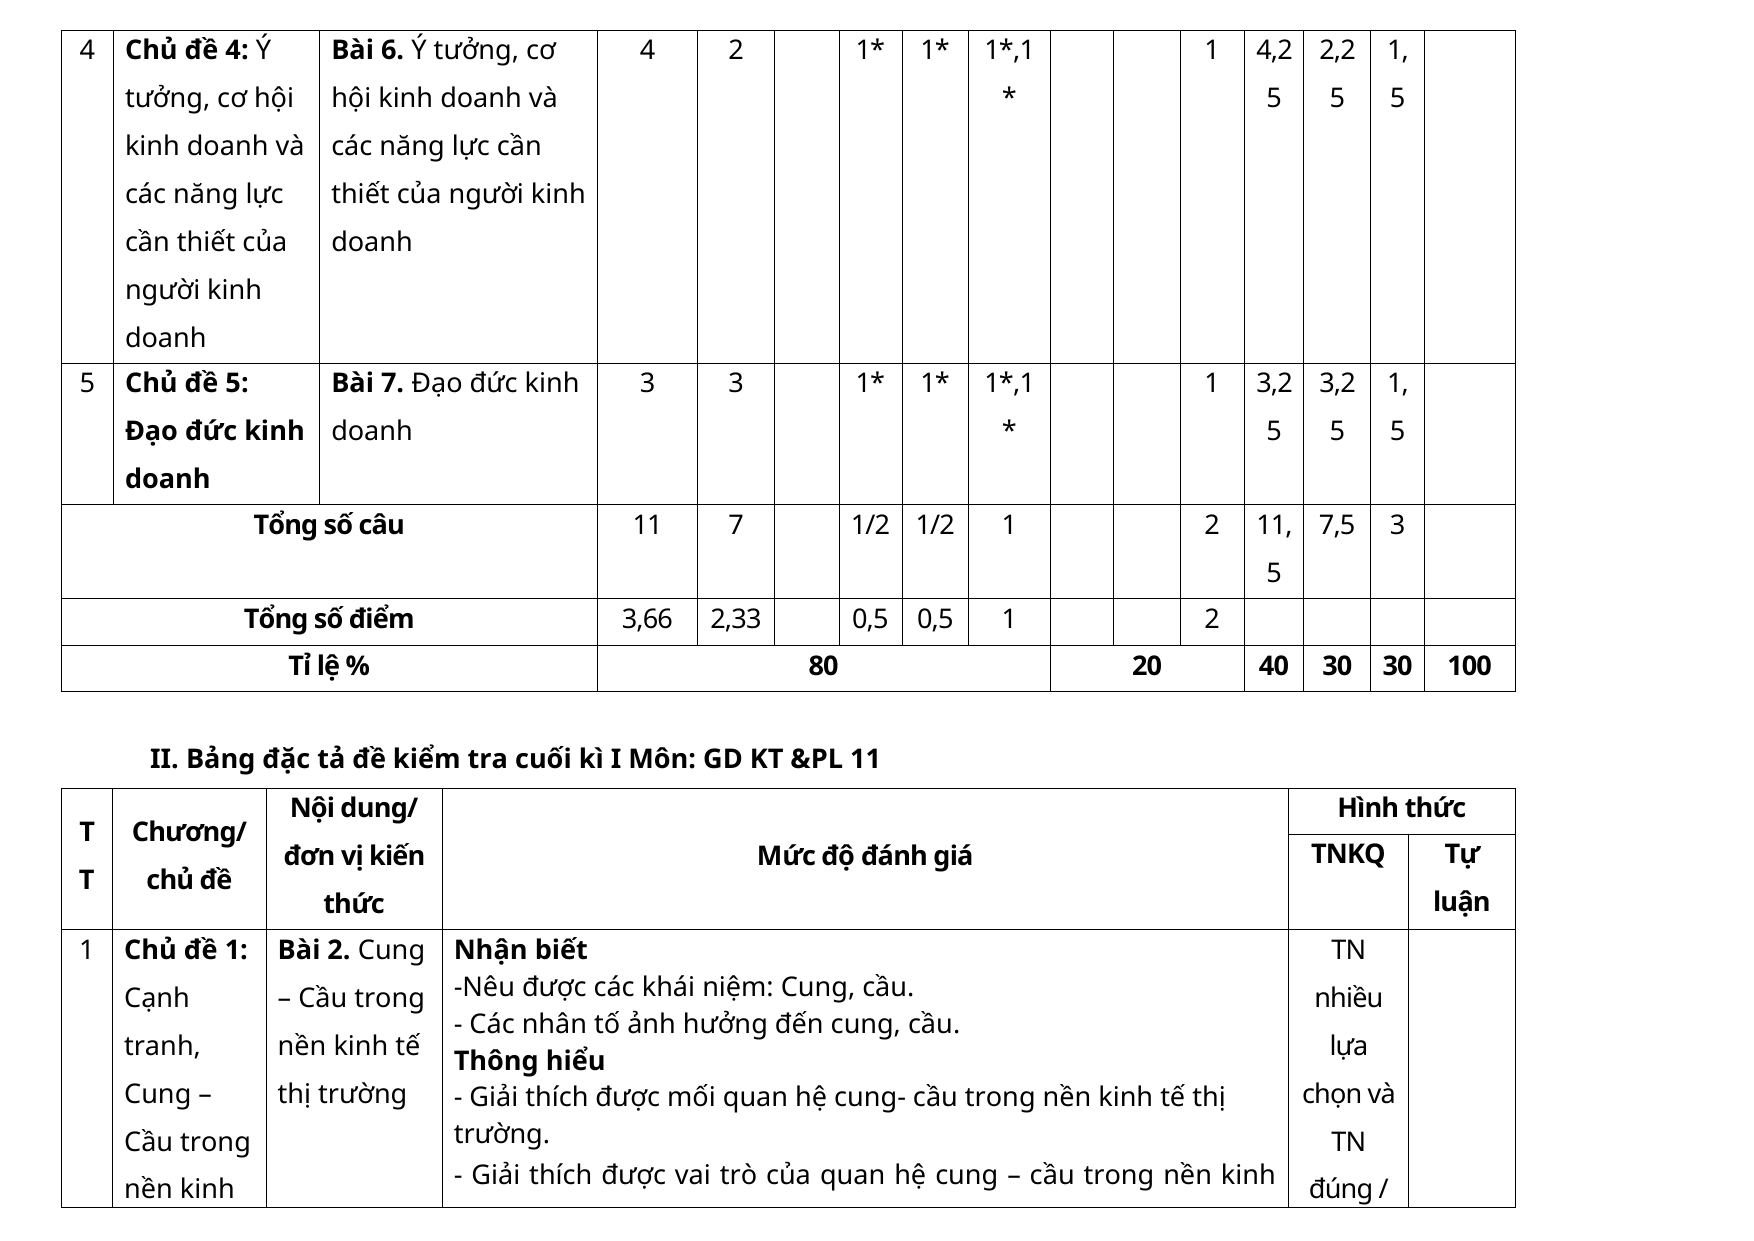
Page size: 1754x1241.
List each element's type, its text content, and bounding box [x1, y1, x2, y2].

table_cell [1425, 364, 1515, 504]
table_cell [267, 930, 442, 1207]
table_cell 1,5 [1371, 31, 1424, 363]
table_cell 3,66 [598, 599, 697, 645]
table_cell Tỉ lệ % [62, 646, 597, 691]
table_cell 3,25 [1304, 364, 1370, 504]
table_cell [1371, 599, 1424, 645]
table_cell 30 [1304, 646, 1370, 691]
table_cell 30 [1371, 646, 1424, 691]
table_cell [1114, 505, 1180, 598]
table_cell [1114, 31, 1180, 363]
table_cell Chủ đề 5: Đạo đức kinh doanh [114, 364, 319, 504]
table_cell 7 [698, 505, 774, 598]
table_cell [1114, 364, 1180, 504]
table_header Hình thức [1289, 789, 1515, 833]
table_cell 3,25 [1245, 364, 1303, 504]
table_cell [1289, 930, 1408, 1207]
table_cell 1 [1181, 364, 1244, 504]
table_cell [1051, 364, 1113, 504]
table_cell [113, 930, 266, 1207]
table_cell 1*,1* [969, 364, 1050, 504]
table_cell 1*,1* [969, 31, 1050, 363]
table_cell [1051, 31, 1113, 363]
table_cell 11,5 [1245, 505, 1303, 598]
table_cell 1 [969, 599, 1050, 645]
table_cell 1/2 [840, 505, 902, 598]
table_cell 0,5 [840, 599, 902, 645]
table_cell [775, 599, 839, 645]
table_cell 2,25 [1304, 31, 1370, 363]
table_cell TNKQ [1289, 835, 1408, 929]
table_cell 20 [1051, 646, 1244, 691]
table_cell 1,5 [1371, 364, 1424, 504]
table_cell 4 [62, 31, 113, 363]
table_cell 11 [598, 505, 697, 598]
table_cell 2 [698, 31, 774, 363]
table_cell [1245, 599, 1303, 645]
table_cell 2 [1181, 505, 1244, 598]
table_cell [1114, 599, 1180, 645]
table_cell 1* [903, 364, 968, 504]
table_cell [775, 31, 839, 363]
table_cell 1* [903, 31, 968, 363]
table_cell Bài 6. Ý tưởng, cơ hội kinh doanh và các năng lực cần thiết của người kinh doanh [320, 31, 597, 363]
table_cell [443, 930, 1288, 1207]
table_cell [1425, 599, 1515, 645]
table_cell 7,5 [1304, 505, 1370, 598]
table_cell [775, 505, 839, 598]
table_cell 5 [62, 364, 113, 504]
table_header Chương/ chủ đề [113, 789, 266, 929]
table_cell 80 [598, 646, 1050, 691]
table_cell Tổng số câu [62, 505, 597, 598]
table_cell Tổng số điểm [62, 599, 597, 645]
table_cell 1 [1181, 31, 1244, 363]
table_cell [1304, 599, 1370, 645]
table_cell 1* [840, 364, 902, 504]
table_cell 2 [1181, 599, 1244, 645]
table_cell 3 [698, 364, 774, 504]
table_cell [1051, 505, 1113, 598]
table_cell Tự luận [1409, 835, 1515, 929]
table_cell 4 [598, 31, 697, 363]
table_header Nội dung/ đơn vị kiến thức [267, 789, 442, 929]
table_cell 4,25 [1245, 31, 1303, 363]
table_cell 1 [969, 505, 1050, 598]
table_cell 100 [1425, 646, 1515, 691]
table_cell 3 [1371, 505, 1424, 598]
table_cell [775, 364, 839, 504]
table_cell 3 [598, 364, 697, 504]
table_cell 1* [840, 31, 902, 363]
table_cell [1425, 505, 1515, 598]
table_header TT [62, 789, 112, 929]
table_cell [1409, 930, 1515, 1207]
table_cell 0,5 [903, 599, 968, 645]
table_cell 2,33 [698, 599, 774, 645]
table_cell Bài 7. Đạo đức kinh doanh [320, 364, 597, 504]
table_cell 40 [1245, 646, 1303, 691]
table_cell 1/2 [903, 505, 968, 598]
text II. Bảng đặc tả đề kiểm tra cuối kì I Môn: GD KT &PL 11 [150, 740, 1604, 777]
table_header Mức độ đánh giá [443, 789, 1288, 929]
table_cell 1 [62, 930, 112, 1207]
table_cell Chủ đề 4: Ý tưởng, cơ hội kinh doanh và các năng lực cần thiết của người kinh doanh [114, 31, 319, 363]
table_cell [1051, 599, 1113, 645]
table_cell [1425, 31, 1515, 363]
